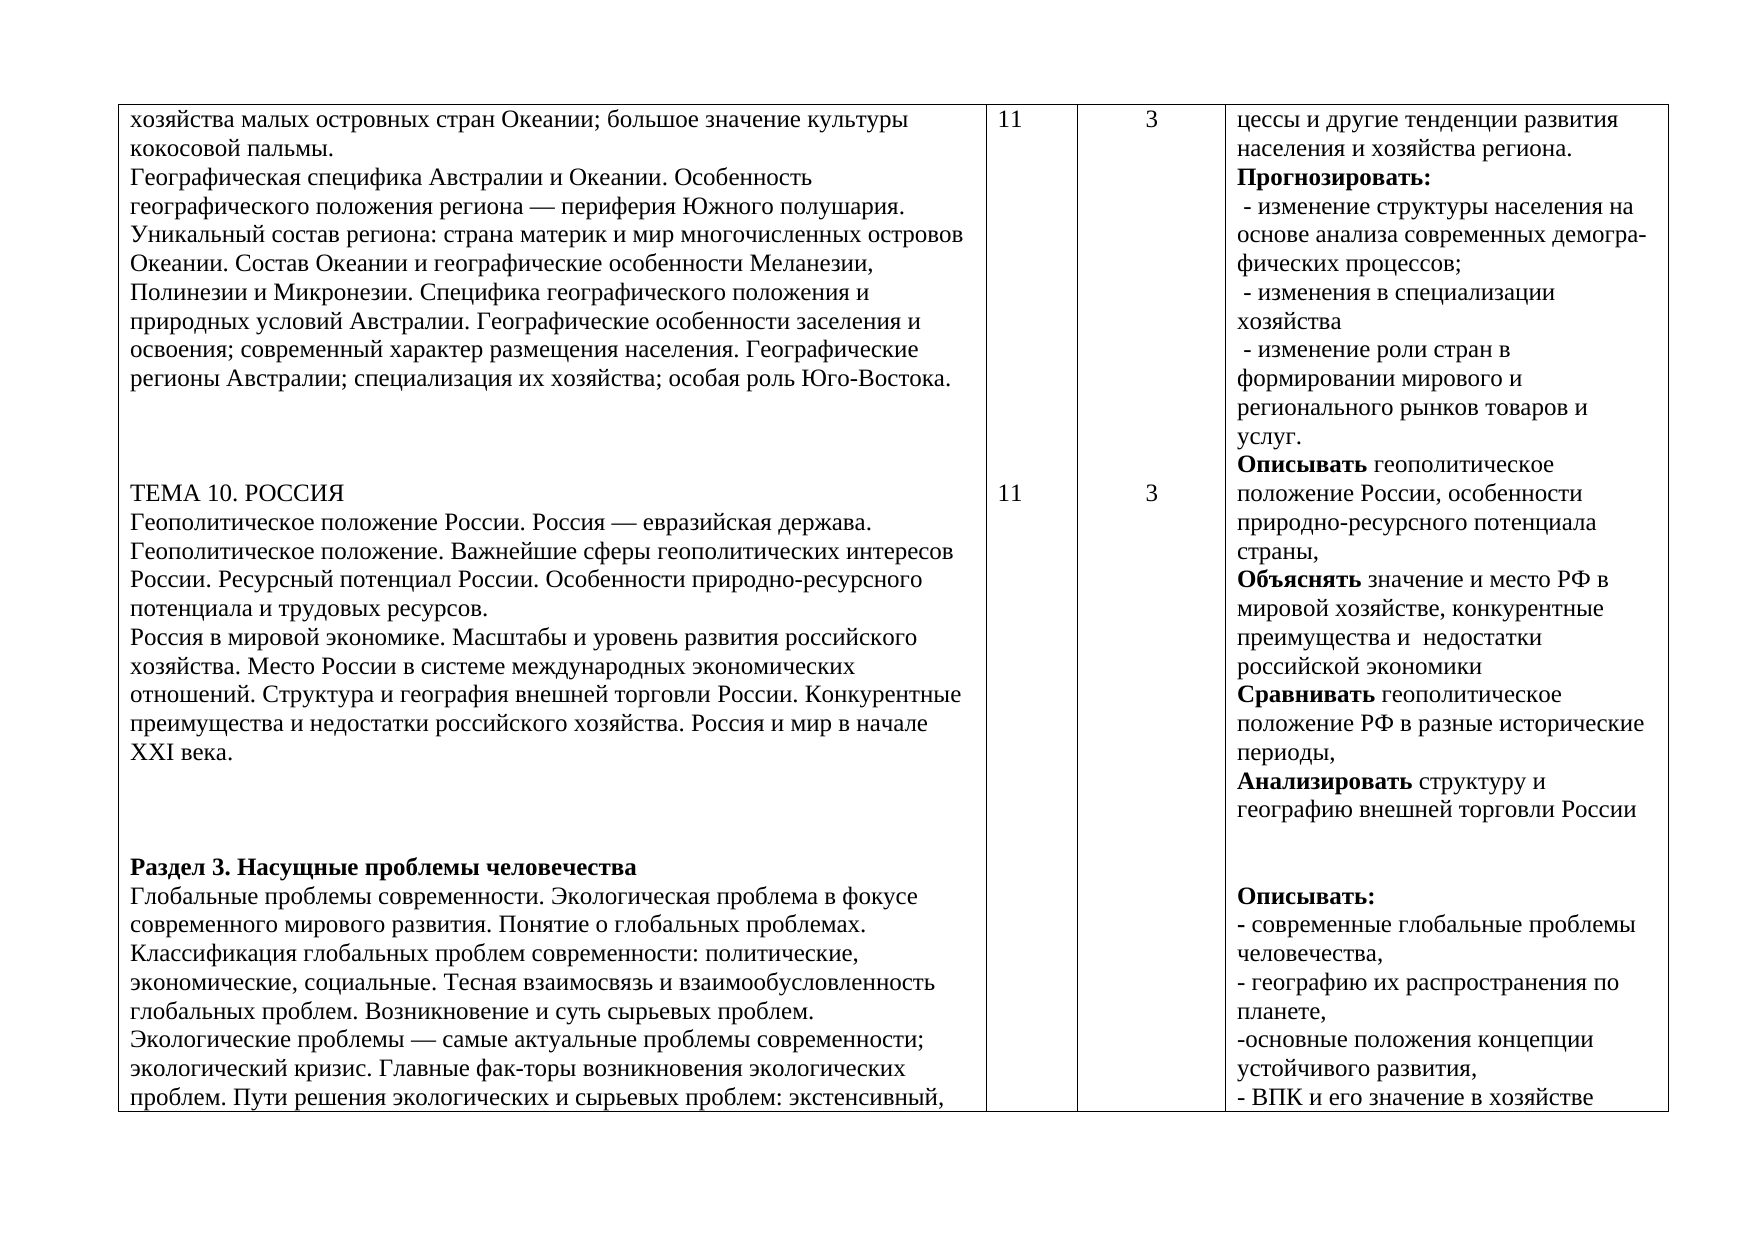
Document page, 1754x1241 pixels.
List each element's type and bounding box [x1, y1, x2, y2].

table_cell [119, 105, 986, 1111]
table_cell [1226, 105, 1668, 1111]
table_cell [987, 105, 1077, 1111]
table_cell [1078, 105, 1225, 1111]
